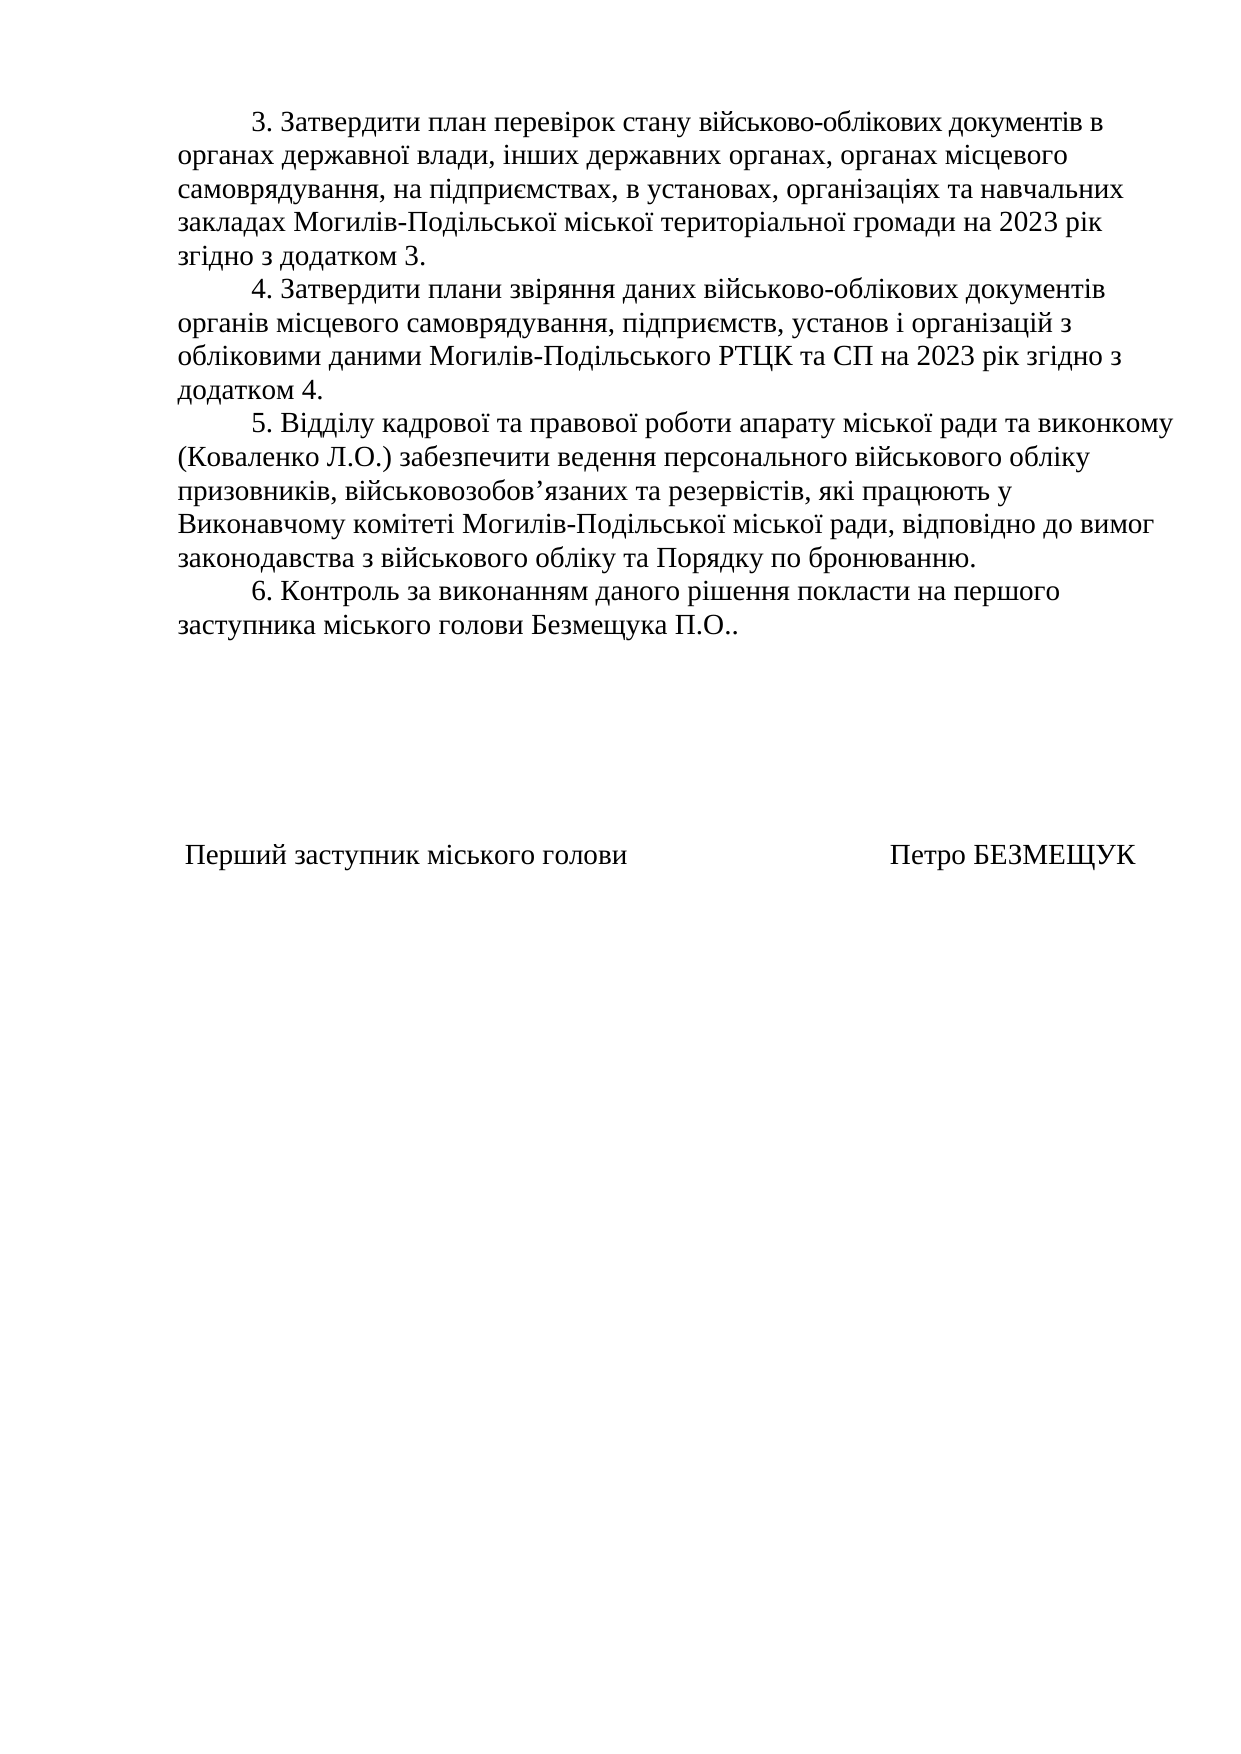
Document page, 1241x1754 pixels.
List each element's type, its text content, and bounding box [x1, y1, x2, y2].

text Перший заступник міського голови Петро БЕЗМЕЩУК [177, 837, 1181, 870]
text 5. Відділу кадрової та правової роботи апарату міської ради та виконкому (Коваленко Л.О.) забезпечити ведення персонального військового обліку призовників, військовозобов’язаних та резервістів, які працюють у Виконавчому комітеті Могилів-Подільської міської ради, відповідно до вимог законодавства з військового обліку та Порядку по бронюванню. [177, 406, 1181, 573]
text 3. Затвердити план перевірок стану військово-облікових документів в органах державної влади, інших державних органах, органах місцевого самоврядування, на підприємствах, в установах, організаціях та навчальних закладах Могилів-Подільської міської територіальної громади на 2023 рік згідно з додатком 3. [177, 104, 1181, 271]
text 4. Затвердити плани звіряння даних військово-облікових документів органів місцевого самоврядування, підприємств, установ і організацій з обліковими даними Могилів-Подільського РТЦК та СП на 2023 рік згідно з додатком 4. [177, 271, 1181, 406]
text 6. Контроль за виконанням даного рішення покласти на першого заступника міського голови Безмещука П.О.. [177, 573, 1181, 640]
